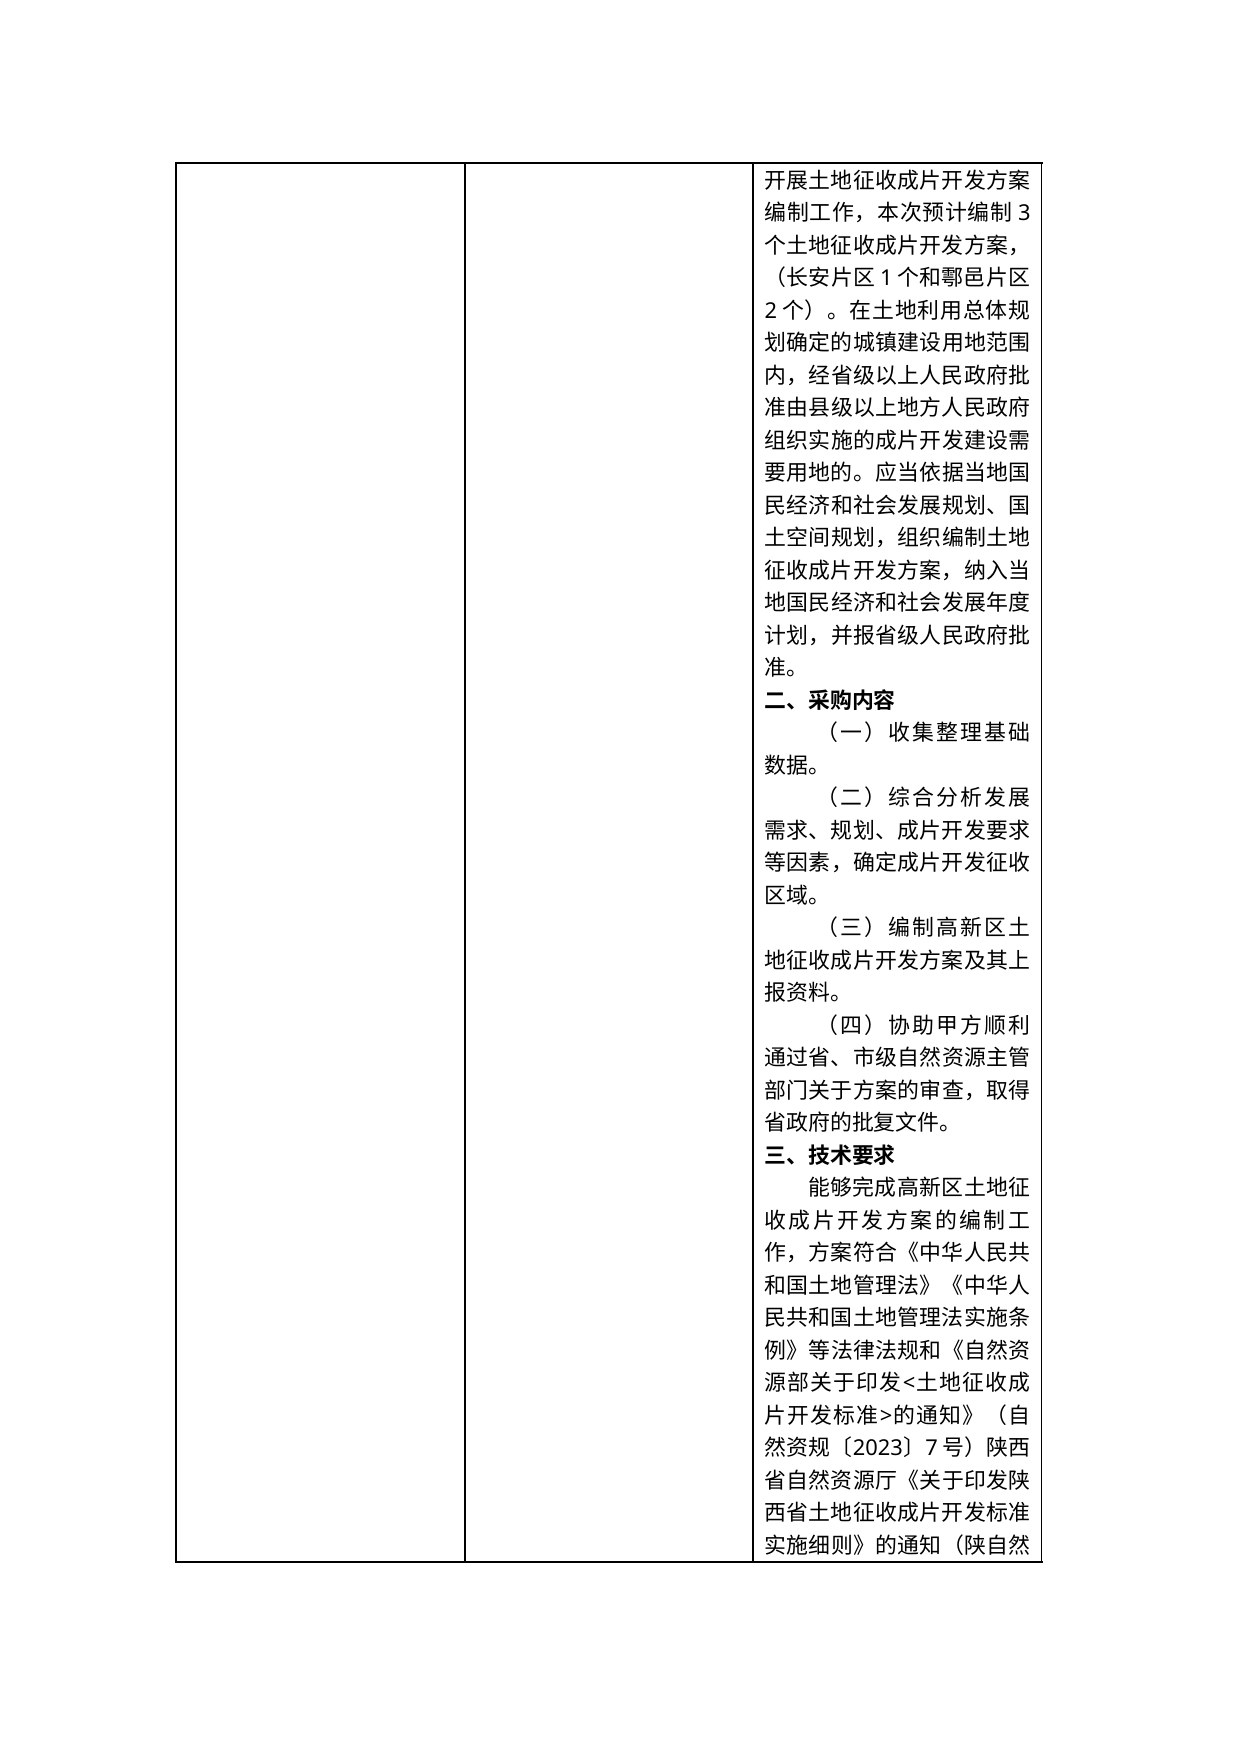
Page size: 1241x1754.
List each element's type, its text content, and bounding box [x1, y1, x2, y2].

table_cell 1 [177, 164, 464, 1561]
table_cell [754, 164, 1041, 1561]
table_cell [466, 164, 752, 1561]
